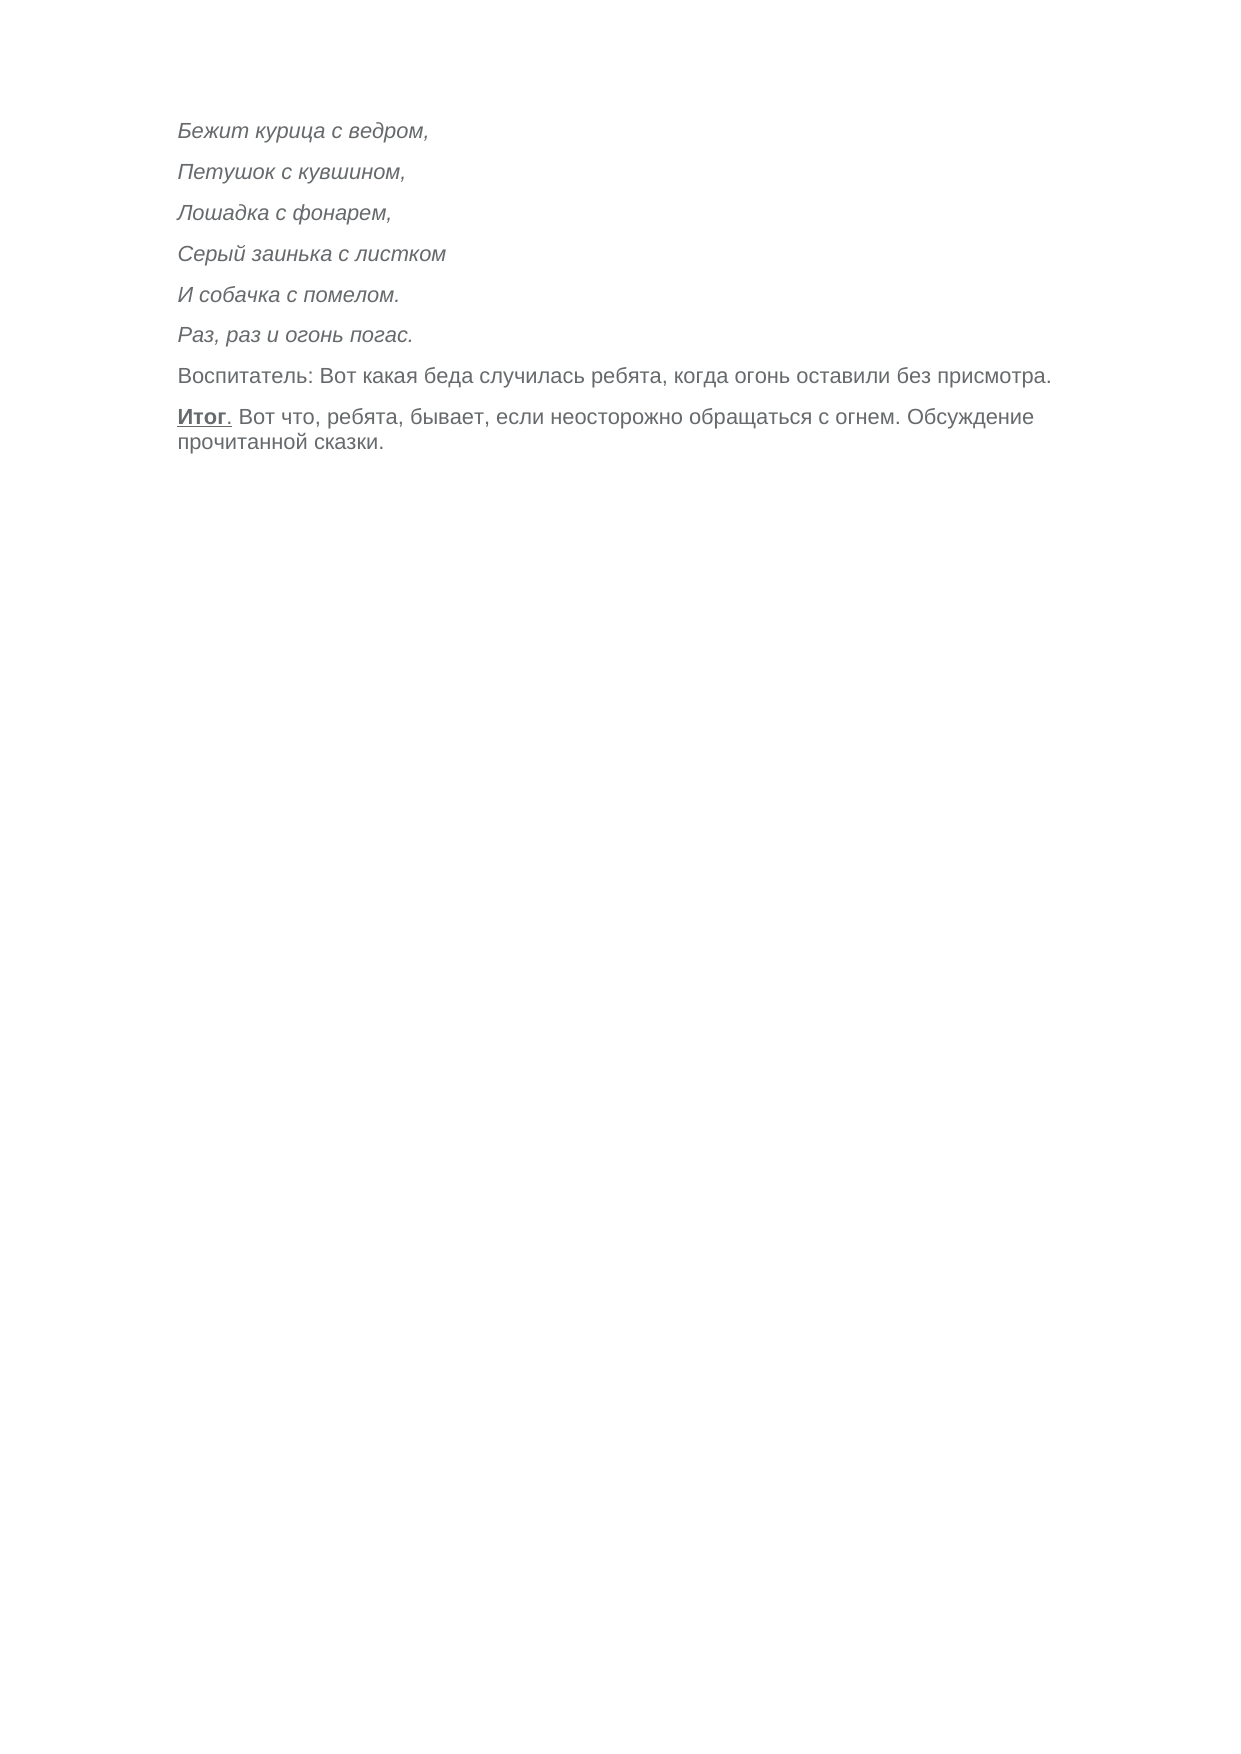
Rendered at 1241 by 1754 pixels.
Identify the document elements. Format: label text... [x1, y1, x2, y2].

text Итог. Вот что, ребята, бывает, если неосторожно обращаться с огнем. Обсуждение прочитанной сказки. [177, 404, 1152, 454]
text Лошадка с фонарем, [177, 200, 1152, 225]
text Воспитатель: Вот какая беда случилась ребята, когда огонь оставили без присмотра. [177, 363, 1152, 388]
text Петушок с кувшином, [177, 159, 1152, 184]
text И собачка с помелом. [177, 281, 1152, 307]
text Раз, раз и огонь погас. [177, 322, 1152, 347]
text Бежит курица с ведром, [177, 118, 1152, 143]
text Серый заинька с листком [177, 241, 1152, 266]
